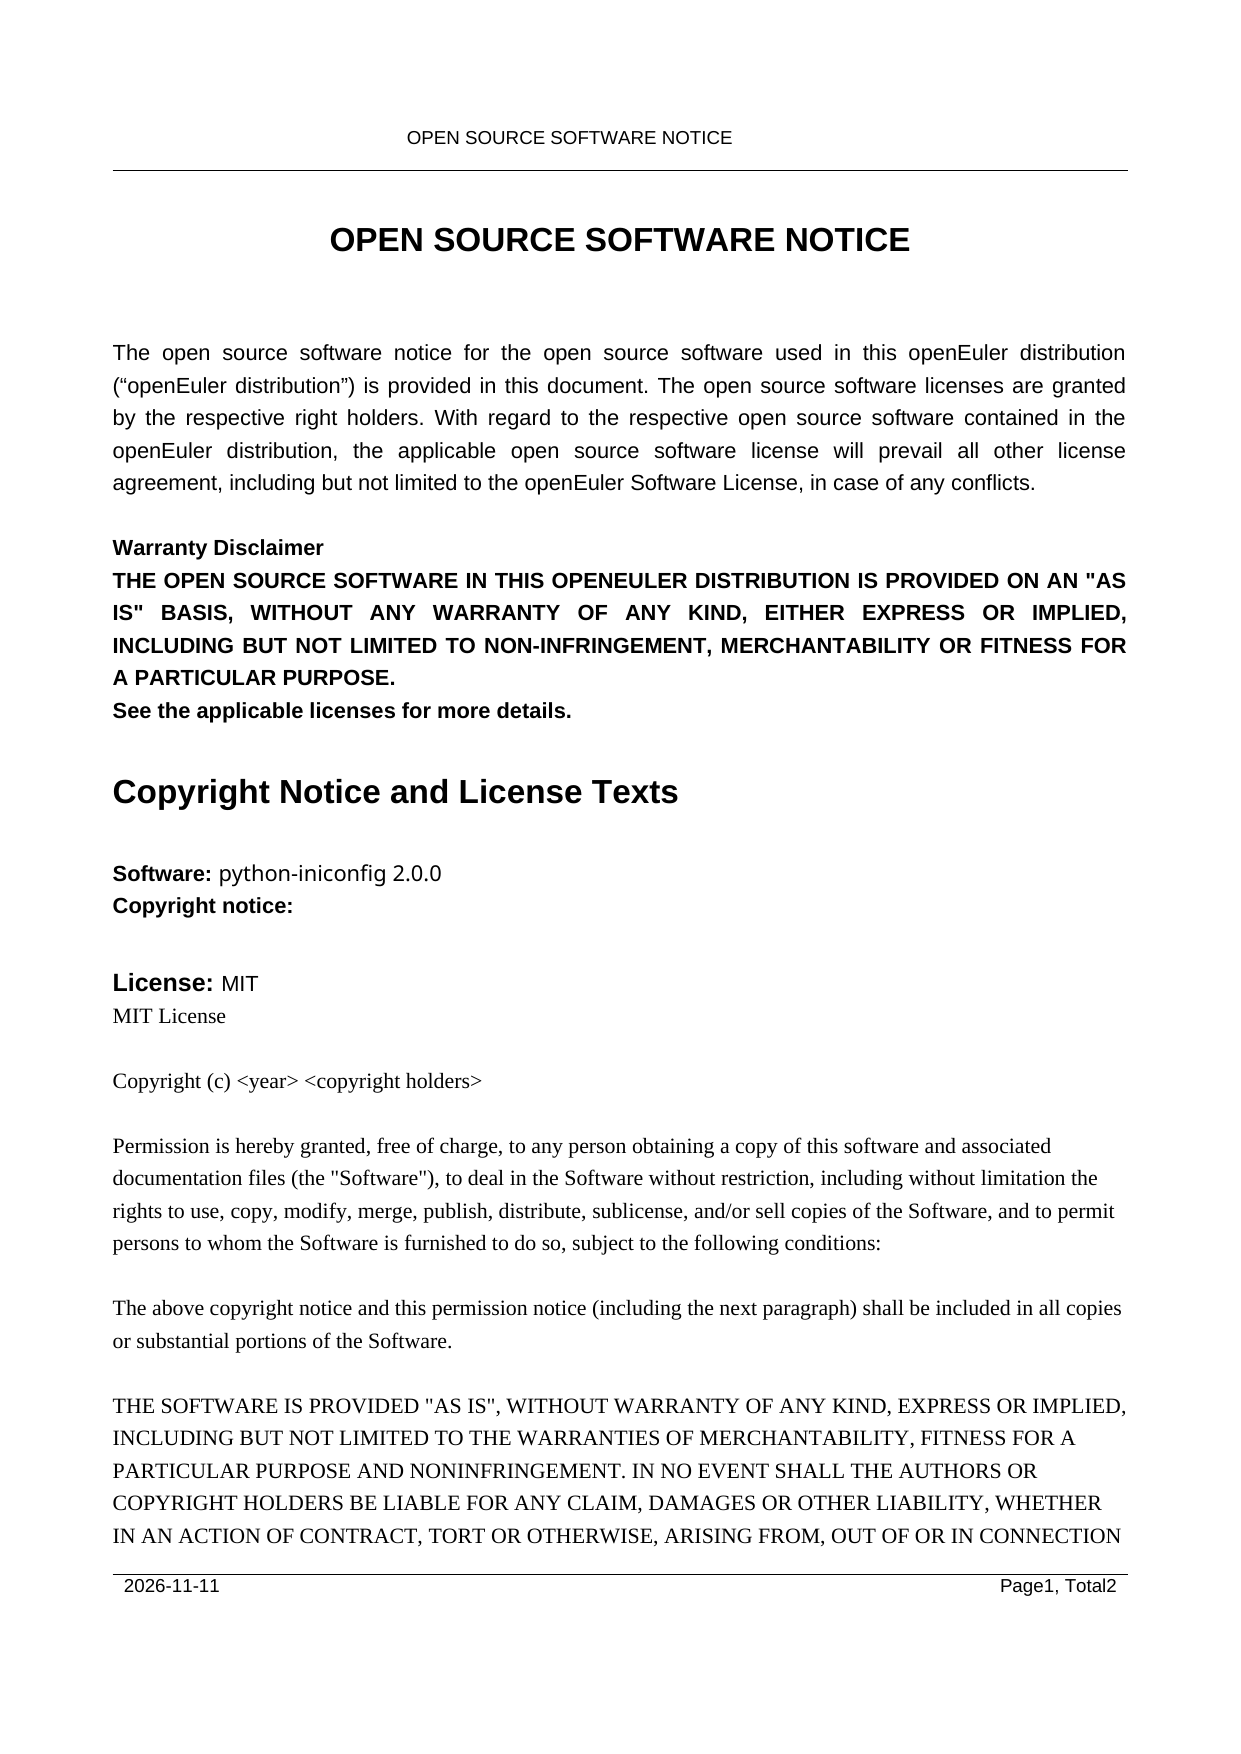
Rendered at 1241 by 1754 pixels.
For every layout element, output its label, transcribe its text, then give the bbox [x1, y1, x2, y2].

text The open source software notice for the open source software used in this openEuler distribution (“openEuler distribution”) is provided in this document. The open source software licenses are granted by the respective right holders. With regard to the respective open source software contained in the openEuler distribution, the applicable open source software license will prevail all other license agreement, including but not limited to the openEuler Software License, in case of any conflicts. [112, 336, 1128, 499]
text THE OPEN SOURCE SOFTWARE IN THIS OPENEULER DISTRIBUTION IS PROVIDED ON AN "AS IS" BASIS, WITHOUT ANY WARRANTY OF ANY KIND, EITHER EXPRESS OR IMPLIED, INCLUDING BUT NOT LIMITED TO NON-INFRINGEMENT, MERCHANTABILITY OR FITNESS FOR A PARTICULAR PURPOSE. See the applicable licenses for more details. [112, 564, 1128, 726]
text OPEN SOURCE SOFTWARE NOTICE [112, 206, 1128, 271]
text Copyright Notice and License Texts [112, 759, 1128, 824]
title Software: python-iniconfig 2.0.0 [112, 856, 1128, 889]
text Warranty Disclaimer [112, 531, 1128, 564]
text License: MIT [112, 966, 1128, 999]
text Copyright notice: [112, 889, 1128, 921]
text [112, 999, 1128, 1551]
